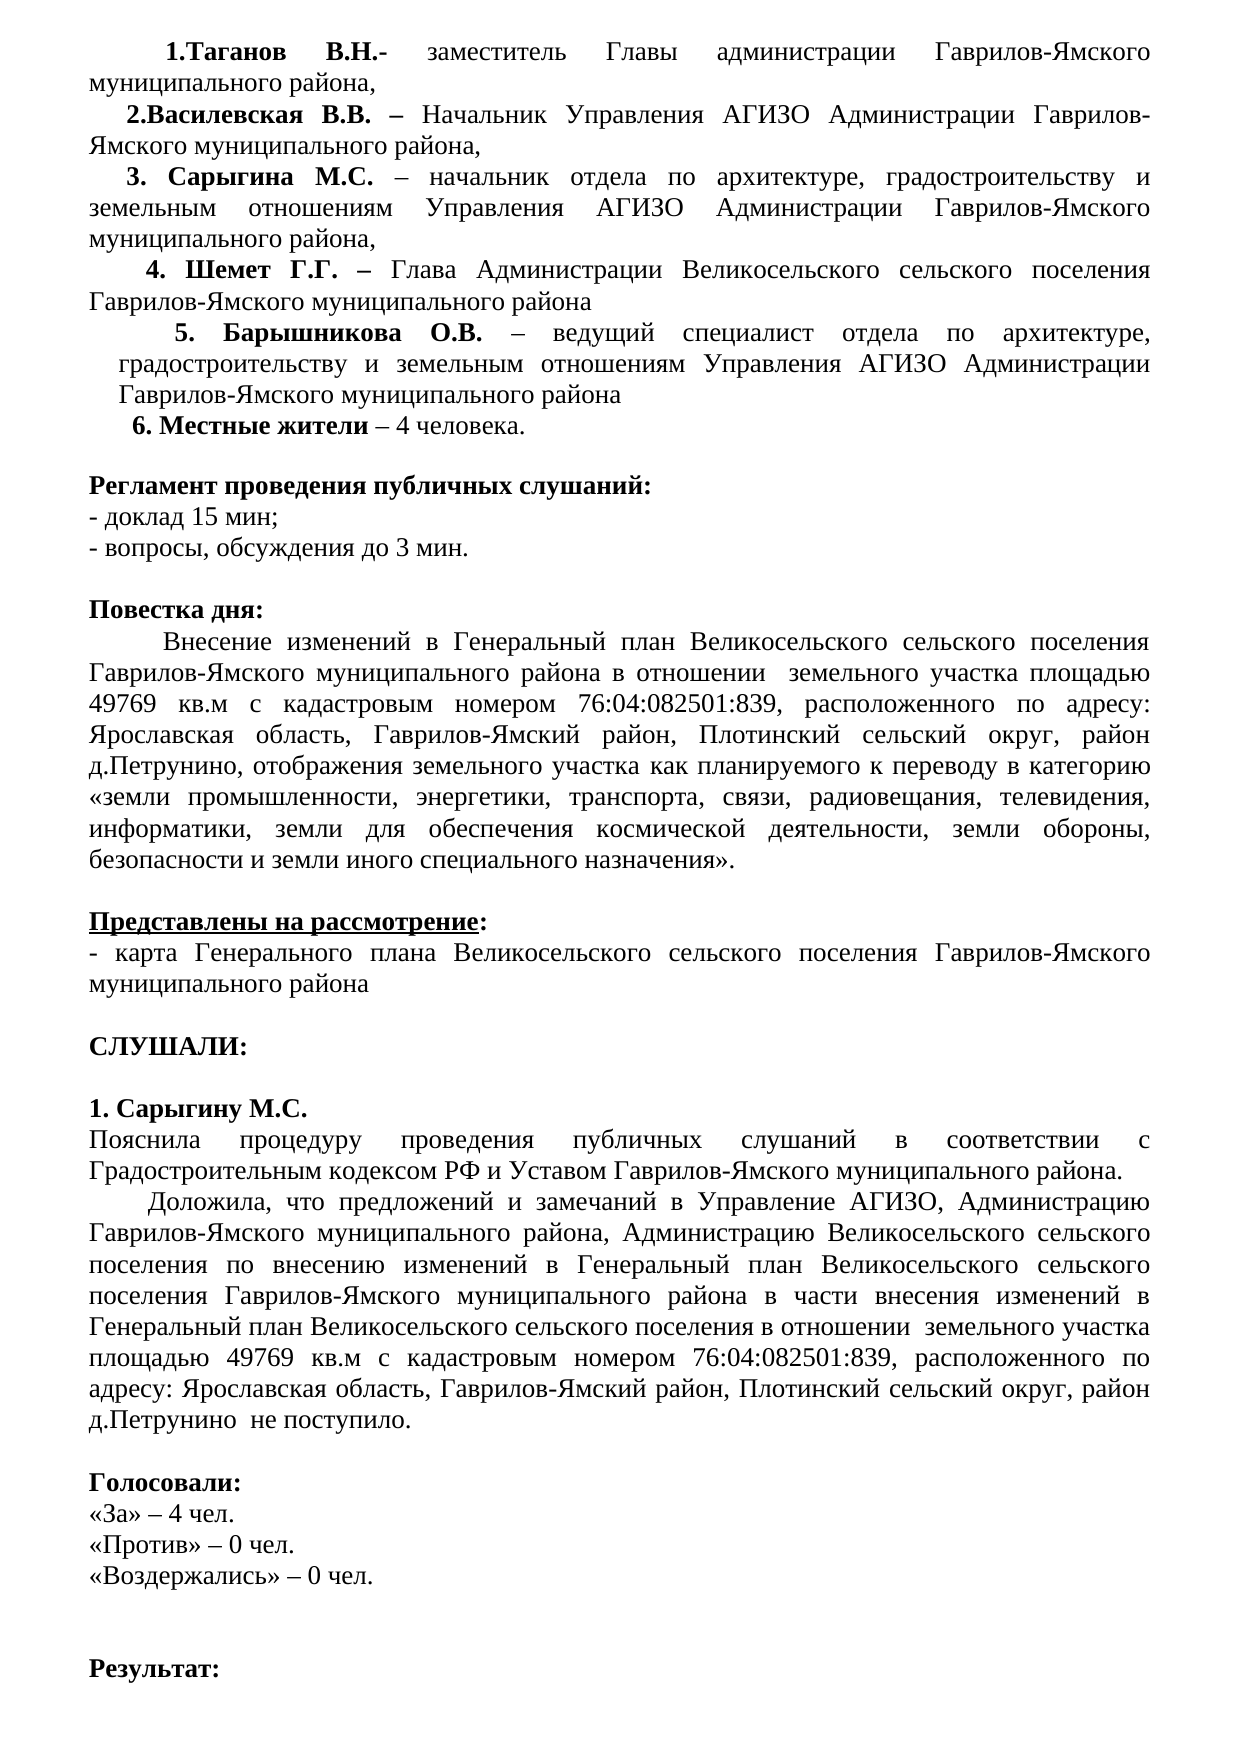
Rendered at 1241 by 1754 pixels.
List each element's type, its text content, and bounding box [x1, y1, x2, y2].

text «Воздержались» – 0 чел. [89, 1559, 1152, 1590]
text Доложила, что предложений и замечаний в Управление АГИЗО, Администрацию Гаврилов-Ямского муниципального района, Администрацию Великосельского сельского поселения по внесению изменений в Генеральный план Великосельского сельского поселения Гаврилов-Ямского муниципального района в части внесения изменений в Генеральный план Великосельского сельского поселения в отношении земельного участка площадью 49769 кв.м с кадастровым номером 76:04:082501:839, расположенного по адресу: Ярославская область, Гаврилов-Ямский район, Плотинский сельский округ, район д.Петрунино не поступило. [89, 1185, 1152, 1434]
text СЛУШАЛИ: [89, 1030, 1152, 1061]
text 1.Таганов В.Н.- заместитель Главы администрации Гаврилов-Ямского муниципального района, [89, 35, 1152, 98]
text «За» – 4 чел. [89, 1497, 1152, 1528]
text - вопросы, обсуждения до 3 мин. [89, 531, 1152, 562]
text Голосовали: [89, 1466, 1152, 1497]
text 1. Сарыгину М.С. [89, 1092, 1152, 1123]
text 3. Сарыгина М.С. – начальник отдела по архитектуре, градостроительству и земельным отношениям Управления АГИЗО Администрации Гаврилов-Ямского муниципального района, [89, 160, 1152, 253]
text Пояснила процедуру проведения публичных слушаний в соответствии с Градостроительным кодексом РФ и Уставом Гаврилов-Ямского муниципального района. [89, 1123, 1152, 1185]
text 5. Барышникова О.В. – ведущий специалист отдела по архитектуре, градостроительству и земельным отношениям Управления АГИЗО Администрации Гаврилов-Ямского муниципального района [118, 316, 1152, 409]
text 4. Шемет Г.Г. – Глава Администрации Великосельского сельского поселения Гаврилов-Ямского муниципального района [89, 253, 1152, 316]
text 6. Местные жители – 4 человека. [118, 409, 1152, 440]
text «Против» – 0 чел. [89, 1528, 1152, 1559]
text Регламент проведения публичных слушаний: [89, 469, 1152, 500]
text Внесение изменений в Генеральный план Великосельского сельского поселения Гаврилов-Ямского муниципального района в отношении земельного участка площадью 49769 кв.м с кадастровым номером 76:04:082501:839, расположенного по адресу: Ярославская область, Гаврилов-Ямский район, Плотинский сельский округ, район д.Петрунино, отображения земельного участка как планируемого к переводу в категорию «земли промышленности, энергетики, транспорта, связи, радиовещания, телевидения, информатики, земли для обеспечения космической деятельности, земли обороны, безопасности и земли иного специального назначения». [89, 625, 1152, 874]
text - доклад 15 мин; [89, 500, 1152, 531]
text Результат: [89, 1653, 1152, 1684]
text 2.Василевская В.В. – Начальник Управления АГИЗО Администрации Гаврилов-Ямского муниципального района, [89, 98, 1152, 160]
text Представлены на рассмотрение: [89, 905, 1152, 936]
text Повестка дня: [89, 594, 1152, 625]
text - карта Генерального плана Великосельского сельского поселения Гаврилов-Ямского муниципального района [89, 936, 1152, 998]
